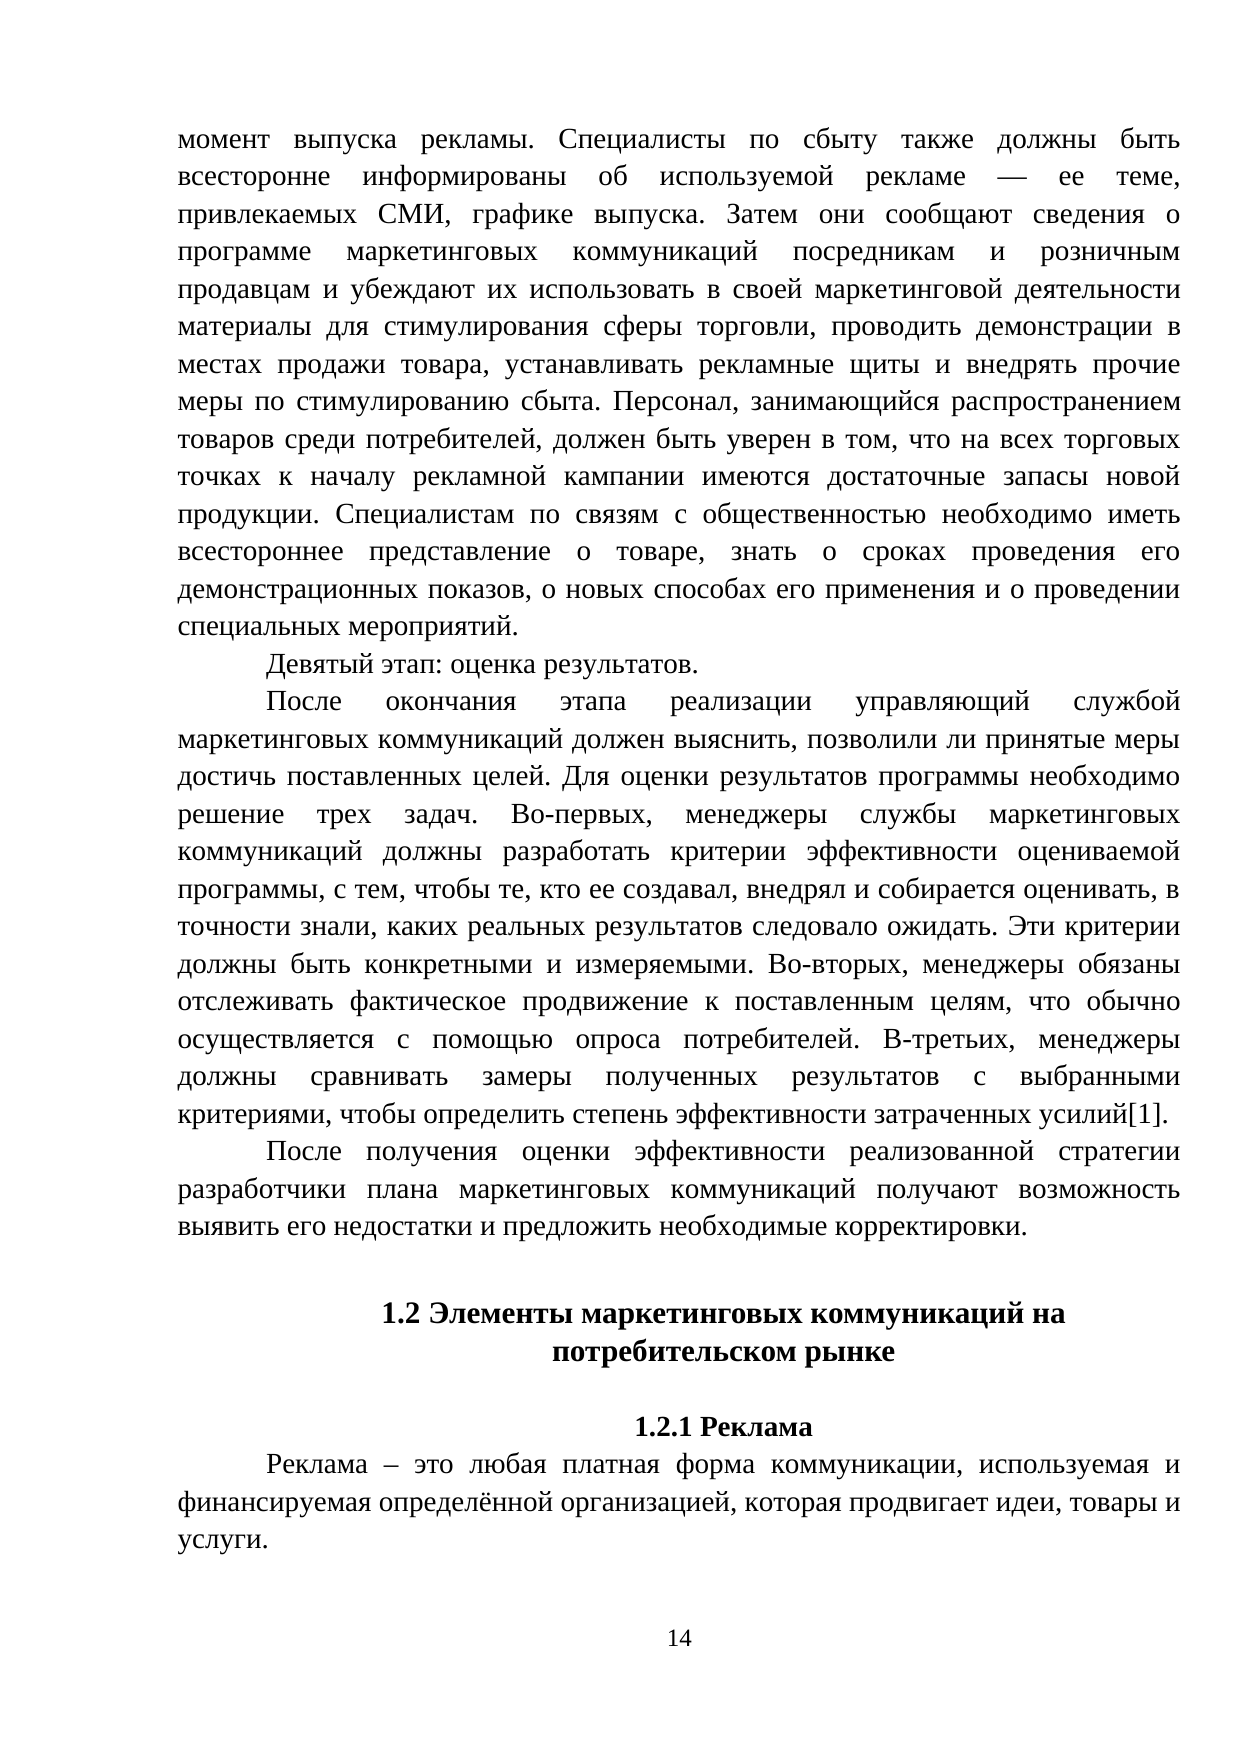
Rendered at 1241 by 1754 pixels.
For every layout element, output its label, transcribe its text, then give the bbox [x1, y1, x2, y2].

subtitle 1.2 Элементы маркетинговых коммуникаций на потребительском рынке [266, 1293, 1181, 1368]
text Реклама – это любая платная форма коммуникации, используемая и финансируемая определённой организацией, которая продвигает идеи, товары и услуги. [177, 1443, 1181, 1556]
subtitle 1.2.1 Реклама [177, 1406, 1181, 1443]
text После окончания этапа реализации управляющий службой маркетинговых коммуникаций должен выяснить, позволили ли принятые меры достичь поставленных целей. Для оценки результатов программы необходимо решение трех задач. Во-первых, менеджеры службы маркетинговых коммуникаций должны разработать критерии эффективности оцениваемой программы, с тем, чтобы те, кто ее создавал, внедрял и собирается оценивать, в точности знали, каких реальных результатов следовало ожидать. Эти критерии должны быть конкретными и измеряемыми. Во-вторых, менеджеры обязаны отслеживать фактическое продвижение к поставленным целям, что обычно осуществляется с помощью опроса потребителей. В-третьих, менеджеры должны сравнивать замеры полученных результатов с выбранными критериями, чтобы определить степень эффективности затраченных усилий[1]. [177, 681, 1181, 1131]
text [177, 118, 1181, 643]
text После получения оценки эффективности реализованной стратегии разработчики плана маркетинговых коммуникаций получают возможность выявить его недостатки и предложить необходимые корректировки. [177, 1131, 1181, 1243]
text Девятый этап: оценка результатов. [177, 643, 1181, 681]
